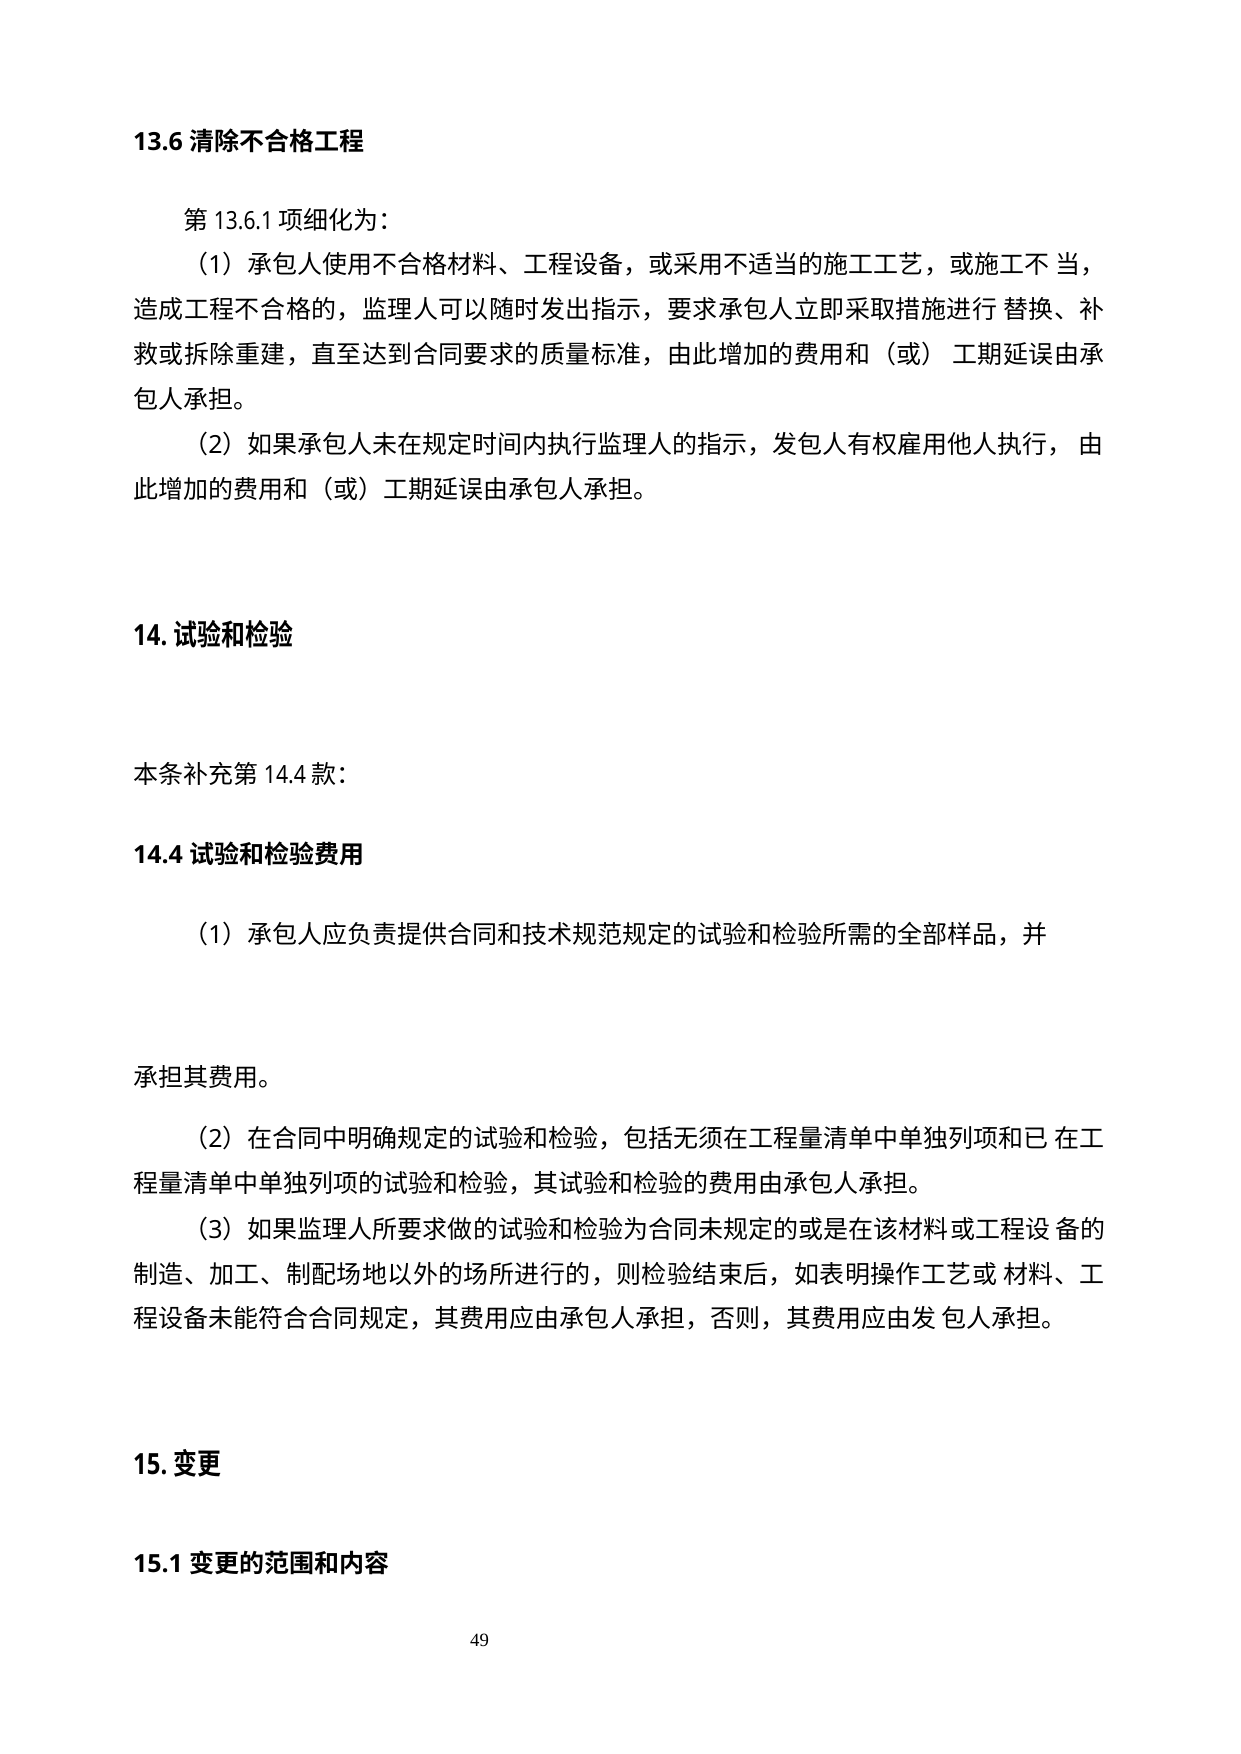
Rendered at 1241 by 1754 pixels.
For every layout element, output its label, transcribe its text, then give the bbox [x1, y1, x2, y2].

text 14.4 试验和检验费用 [133, 833, 634, 873]
text 承担其费用。 [133, 1033, 1124, 1113]
text 14. 试验和检验 [133, 593, 659, 672]
text （2）在合同中明确规定的试验和检验，包括无须在工程量清单中单独列项和已 在工程量清单中单独列项的试验和检验，其试验和检验的费用由承包人承担。 [133, 1117, 1106, 1202]
text 15.1 变更的范围和内容 [133, 1542, 634, 1582]
text 15. 变更 [133, 1422, 659, 1501]
text （1）承包人使用不合格材料、工程设备，或采用不适当的施工工艺，或施工不 当，造成工程不合格的，监理人可以随时发出指示，要求承包人立即采取措施进行 替换、补救或拆除重建，直至达到合同要求的质量标准，由此增加的费用和（或） 工期延误由承包人承担。 [133, 243, 1106, 417]
text 第 13.6.1 项细化为： [183, 199, 1124, 239]
text 13.6 清除不合格工程 [133, 119, 634, 159]
text （3）如果监理人所要求做的试验和检验为合同未规定的或是在该材料或工程设 备的制造、加工、制配场地以外的场所进行的，则检验结束后，如表明操作工艺或 材料、工程设备未能符合合同规定，其费用应由承包人承担，否则，其费用应由发 包人承担。 [133, 1208, 1106, 1337]
text （2）如果承包人未在规定时间内执行监理人的指示，发包人有权雇用他人执行， 由此增加的费用和（或）工期延误由承包人承担。 [133, 423, 1118, 508]
text （1）承包人应负责提供合同和技术规范规定的试验和检验所需的全部样品，并 [183, 913, 1124, 952]
text 本条补充第 14.4 款： [133, 753, 1124, 793]
